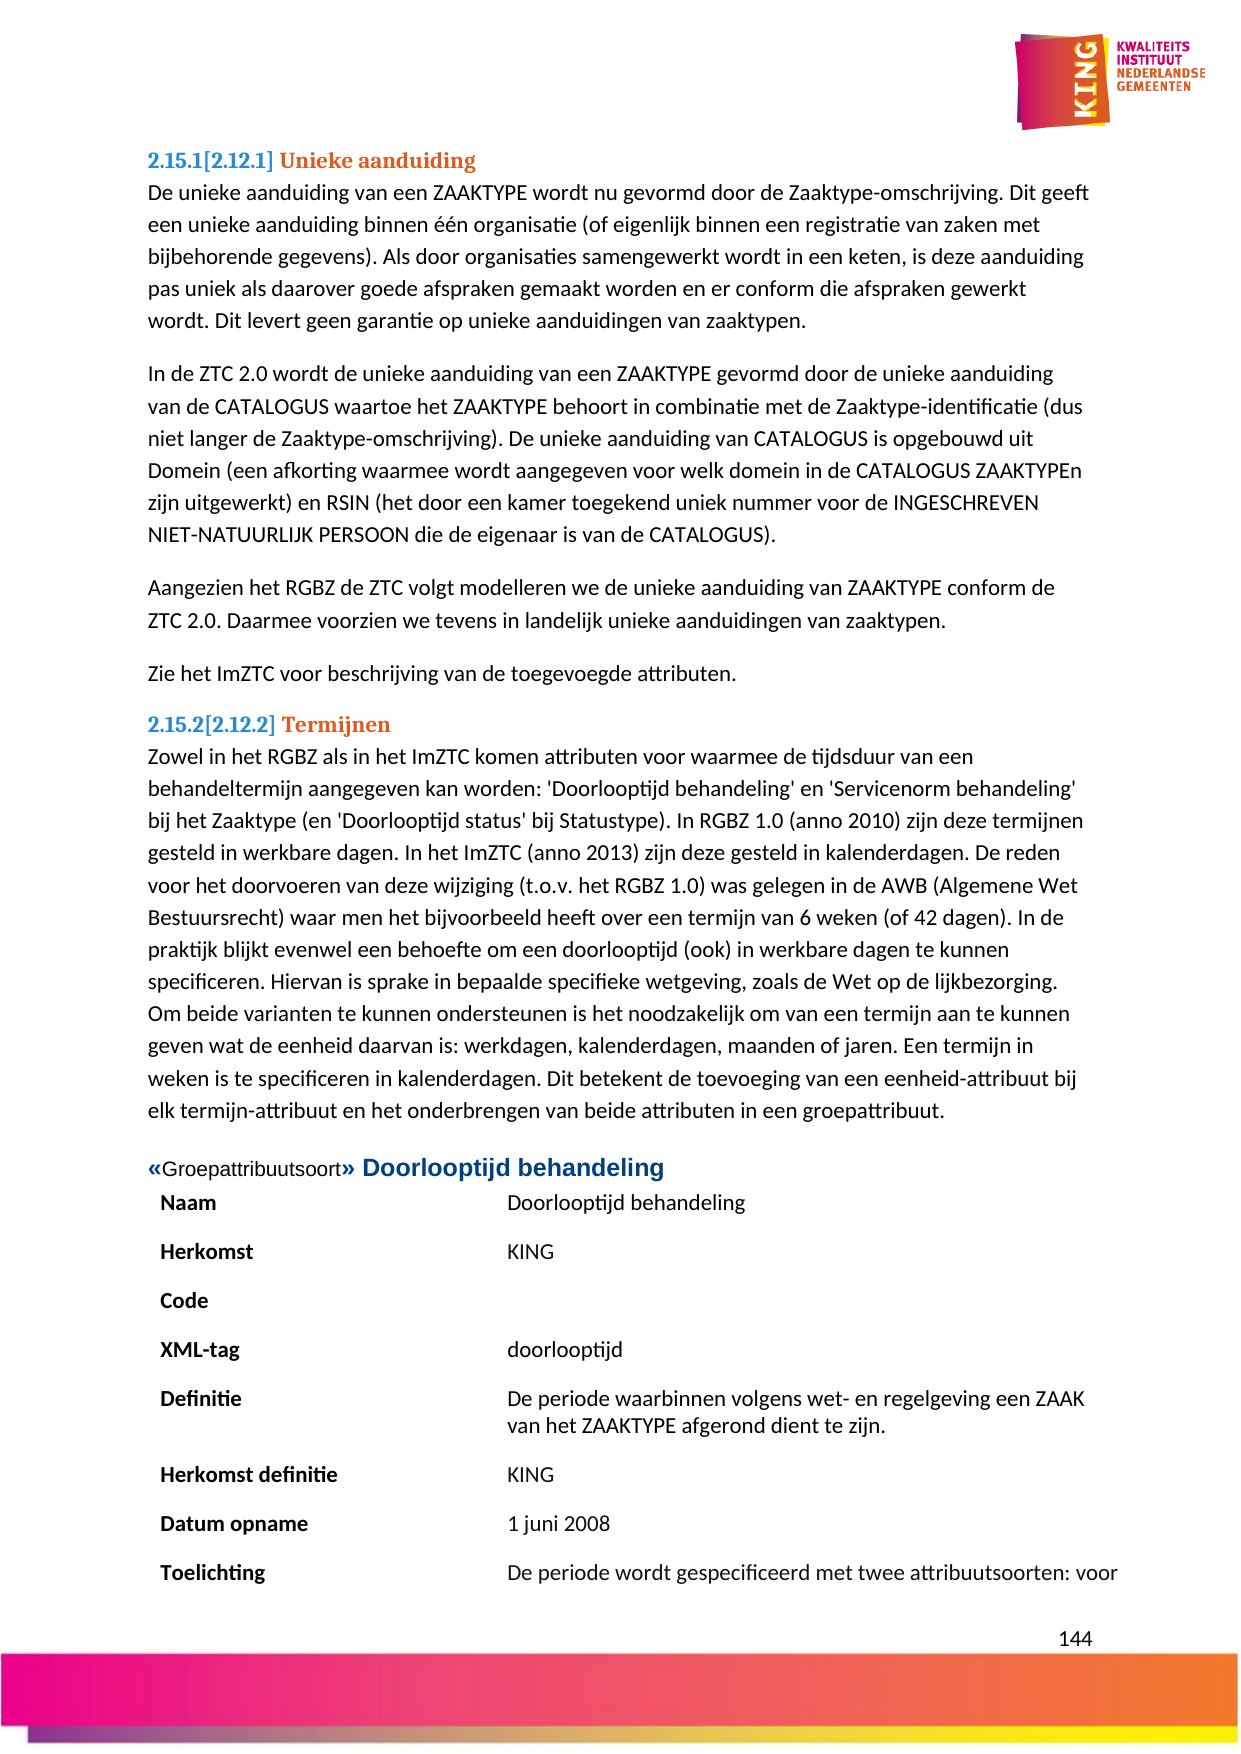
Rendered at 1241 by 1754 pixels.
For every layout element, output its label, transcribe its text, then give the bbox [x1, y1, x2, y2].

subtitle Termijnen [148, 712, 1093, 738]
text Zowel in het RGBZ als in het ImZTC komen attributen voor waarmee de tijdsduur van een behandeltermijn aangegeven kan worden: 'Doorlooptijd behandeling' en 'Servicenorm behandeling' bij het Zaaktype (en 'Doorlooptijd status' bij Statustype). In RGBZ 1.0 (anno 2010) zijn deze termijnen gesteld in werkbare dagen. In het ImZTC (anno 2013) zijn deze gesteld in kalenderdagen. De reden voor het doorvoeren van deze wijziging (t.o.v. het RGBZ 1.0) was gelegen in de AWB (Algemene Wet Bestuursrecht) waar men het bijvoorbeeld heeft over een termijn van 6 weken (of 42 dagen). In de praktijk blijkt evenwel een behoefte om een doorlooptijd (ook) in werkbare dagen te kunnen specificeren. Hiervan is sprake in bepaalde specifieke wetgeving, zoals de Wet op de lijkbezorging. Om beide varianten te kunnen ondersteunen is het noodzakelijk om van een termijn aan te kunnen geven wat de eenheid daarvan is: werkdagen, kalenderdagen, maanden of jaren. Een termijn in weken is te specificeren in kalenderdagen. Dit betekent de toevoeging van een eenheid-attribuut bij elk termijn-attribuut en het onderbrengen van beide attributen in een groepattribuut. [148, 742, 1093, 1124]
text «Groepattribuutsoort» Doorlooptijd behandeling [148, 1153, 1093, 1182]
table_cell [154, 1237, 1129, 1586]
picture [0, 1650, 1239, 1750]
text Aangezien het RGBZ de ZTC volgt modelleren we de unieke aanduiding van ZAAKTYPE conform de ZTC 2.0. Daarmee voorzien we tevens in landelijk unieke aanduidingen van zaaktypen. [148, 573, 1093, 634]
text De unieke aanduiding van een ZAAKTYPE wordt nu gevormd door de Zaaktype-omschrijving. Dit geeft een unieke aanduiding binnen één organisatie (of eigenlijk binnen een registratie van zaken met bijbehorende gegevens). Als door organisaties samengewerkt wordt in een keten, is deze aanduiding pas uniek als daarover goede afspraken gemaakt worden en er conform die afspraken gewerkt wordt. Dit levert geen garantie op unieke aanduidingen van zaaktypen. [148, 178, 1093, 334]
picture [1014, 33, 1206, 131]
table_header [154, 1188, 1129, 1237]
text In de ZTC 2.0 wordt de unieke aanduiding van een ZAAKTYPE gevormd door de unieke aanduiding van de CATALOGUS waartoe het ZAAKTYPE behoort in combinatie met de Zaaktype-identificatie (dus niet langer de Zaaktype-omschrijving). De unieke aanduiding van CATALOGUS is opgebouwd uit Domein (een afkorting waarmee wordt aangegeven voor welk domein in de CATALOGUS ZAAKTYPEn zijn uitgewerkt) en RSIN (het door een kamer toegekend uniek nummer voor de INGESCHREVEN NIET-NATUURLIJK PERSOON die de eigenaar is van de CATALOGUS). [148, 359, 1093, 548]
subtitle Unieke aanduiding [148, 148, 1093, 174]
text Zie het ImZTC voor beschrijving van de toegevoegde attributen. [148, 659, 1093, 687]
